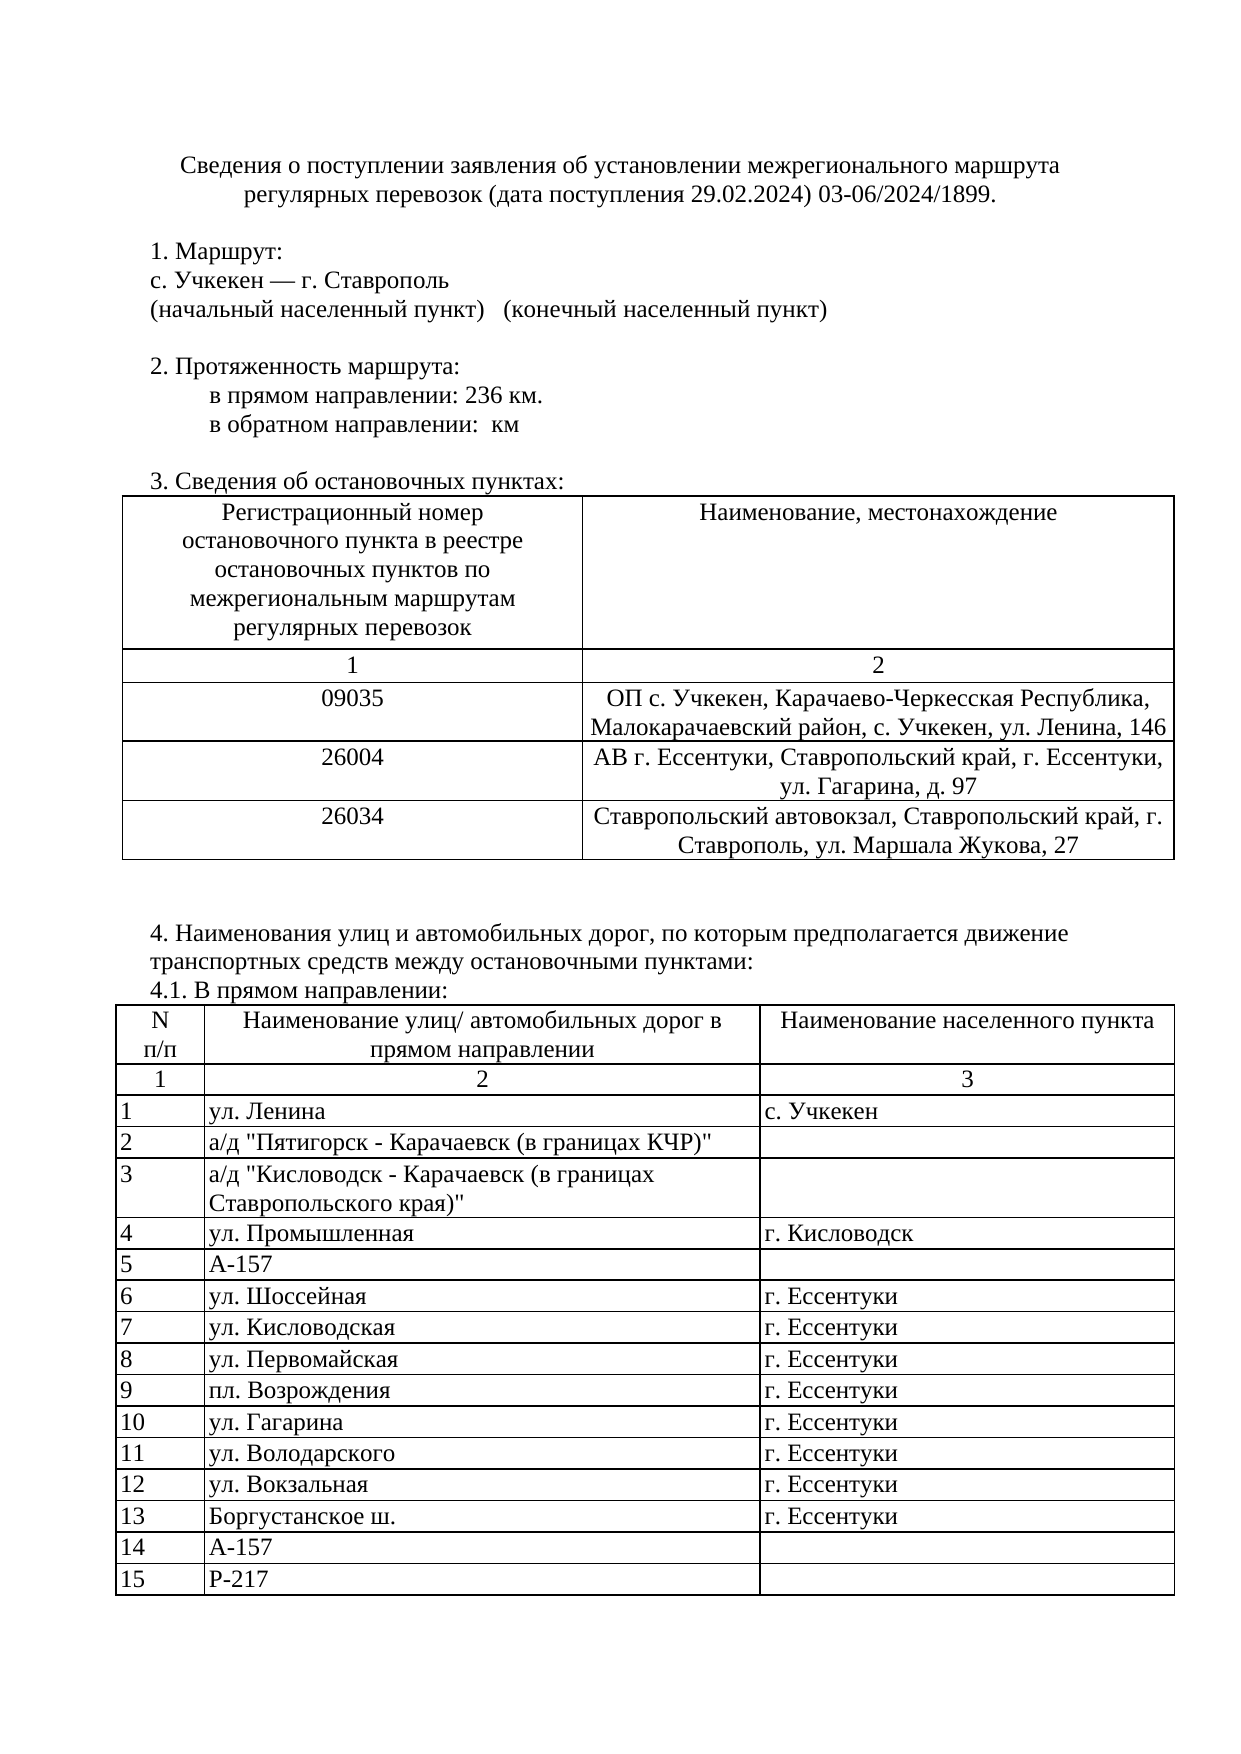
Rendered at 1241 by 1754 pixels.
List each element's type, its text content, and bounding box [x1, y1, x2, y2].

table_cell с. Учкекен [761, 1096, 1174, 1126]
table_cell г. Ессентуки [761, 1312, 1174, 1342]
table_cell 13 [117, 1501, 204, 1531]
text с. Учкекен — г. Ставрополь [150, 265, 1090, 294]
table_cell г. Ессентуки [761, 1375, 1174, 1405]
table_header N п/п [117, 1006, 204, 1063]
table_cell 15 [117, 1564, 204, 1594]
text 1. Маршрут: [150, 236, 1090, 265]
text 4.1. В прямом направлении: [150, 975, 1090, 1004]
table_cell г. Ессентуки [761, 1407, 1174, 1437]
table_cell [761, 1564, 1174, 1594]
table_header Наименование, местонахождение [583, 497, 1173, 648]
table_cell 1 [123, 650, 582, 681]
table_cell ул. Гагарина [205, 1407, 759, 1437]
table_cell 26004 [123, 742, 582, 799]
table_cell 8 [117, 1344, 204, 1374]
text 4. Наименования улиц и автомобильных дорог, по которым предполагается движение транспортных средств между остановочными пунктами: [150, 918, 1090, 975]
table_cell а/д "Пятигорск - Карачаевск (в границах КЧР)" [205, 1127, 759, 1157]
table_cell г. Ессентуки [761, 1344, 1174, 1374]
text 3. Сведения об остановочных пунктах: [150, 466, 1090, 495]
table_cell 6 [117, 1281, 204, 1311]
table_cell ул. Первомайская [205, 1344, 759, 1374]
table_cell ул. Володарского [205, 1438, 759, 1468]
table_cell [761, 1159, 1174, 1216]
table_cell 9 [117, 1375, 204, 1405]
table_cell А-157 [205, 1250, 759, 1279]
text в обратном направлении: км [150, 409, 1090, 437]
table_cell 2 [205, 1065, 759, 1094]
table_cell ул. Шоссейная [205, 1281, 759, 1311]
table_cell 11 [117, 1438, 204, 1468]
table_cell 2 [583, 650, 1173, 681]
table_cell г. Ессентуки [761, 1470, 1174, 1499]
table_header Наименование улиц/ автомобильных дорог в прямом направлении [205, 1006, 759, 1063]
table_cell АВ г. Ессентуки, Ставропольский край, г. Ессентуки, ул. Гагарина, д. 97 [583, 742, 1173, 799]
text (начальный населенный пункт) (конечный населенный пункт) [150, 294, 1090, 322]
table_cell г. Ессентуки [761, 1281, 1174, 1311]
table_cell г. Ессентуки [761, 1501, 1174, 1531]
table_cell 12 [117, 1470, 204, 1499]
table_cell 10 [117, 1407, 204, 1437]
table_cell Р-217 [205, 1564, 759, 1594]
table_cell [761, 1533, 1174, 1562]
text в прямом направлении: 236 км. [150, 380, 1090, 409]
table_cell ОП с. Учкекен, Карачаево-Черкесская Республика, Малокарачаевский район, с. Учкекен, ул. Ленина, 146 [583, 683, 1173, 740]
table_cell 09035 [123, 683, 582, 740]
table_cell 26034 [123, 801, 582, 858]
table_cell 1 [117, 1065, 204, 1094]
table_cell ул. Вокзальная [205, 1470, 759, 1499]
table_cell 3 [117, 1159, 204, 1216]
table_cell ул. Промышленная [205, 1218, 759, 1248]
table_cell 1 [117, 1096, 204, 1126]
table_cell 3 [761, 1065, 1174, 1094]
table_cell 2 [117, 1127, 204, 1157]
table_cell А-157 [205, 1533, 759, 1562]
text Сведения о поступлении заявления об установлении межрегионального маршрута регулярных перевозок (дата поступления 29.02.2024) 03-06/2024/1899. [150, 150, 1090, 207]
table_cell пл. Возрождения [205, 1375, 759, 1405]
table_cell Ставропольский автовокзал, Ставропольский край, г. Ставрополь, ул. Маршала Жукова, 27 [583, 801, 1173, 858]
table_cell 7 [117, 1312, 204, 1342]
table_cell ул. Кисловодская [205, 1312, 759, 1342]
table_cell 5 [117, 1250, 204, 1279]
table_cell г. Кисловодск [761, 1218, 1174, 1248]
table_header Наименование населенного пункта [761, 1006, 1174, 1063]
table_cell г. Ессентуки [761, 1438, 1174, 1468]
table_cell ул. Ленина [205, 1096, 759, 1126]
table_cell а/д "Кисловодск - Карачаевск (в границах Ставропольского края)" [205, 1159, 759, 1216]
table_cell 4 [117, 1218, 204, 1248]
table_header Регистрационный номер остановочного пункта в реестре остановочных пунктов по межрегиональным маршрутам регулярных перевозок [123, 497, 582, 648]
table_cell 14 [117, 1533, 204, 1562]
text 2. Протяженность маршрута: [150, 351, 1090, 380]
table_cell [761, 1127, 1174, 1157]
table_cell Боргустанское ш. [205, 1501, 759, 1531]
table_cell [761, 1250, 1174, 1279]
